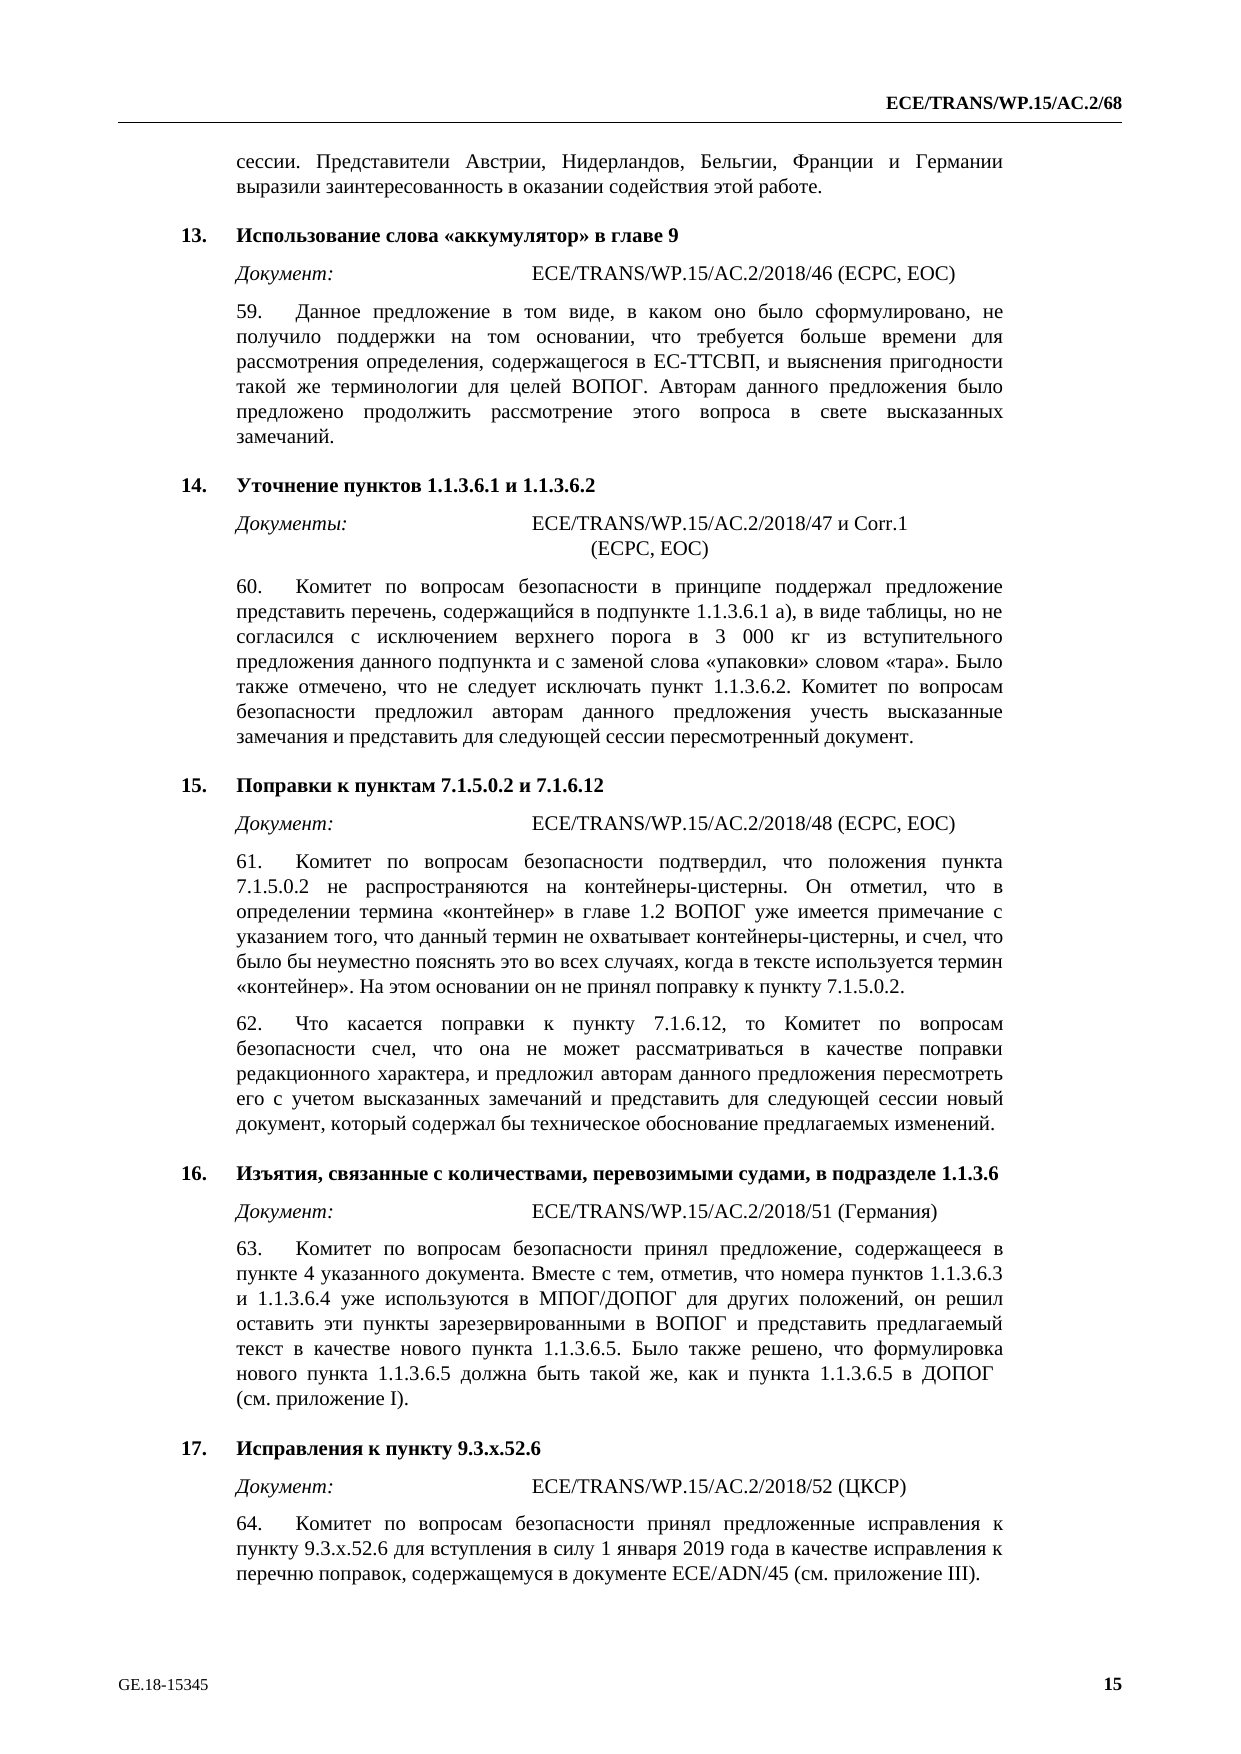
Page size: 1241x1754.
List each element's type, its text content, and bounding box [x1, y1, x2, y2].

text 63. Комитет по вопросам безопасности принял предложение, содержащееся в пункте 4 указанного документа. Вместе с тем, отметив, что номера пунктов 1.1.3.6.3 и 1.1.3.6.4 уже используются в МПОГ/ДОПОГ для других положений, он решил оставить эти пункты зарезервированными в ВОПОГ и представить предлагаемый текст в качестве нового пункта 1.1.3.6.5. Было также решено, что формулировка нового пункта 1.1.3.6.5 должна быть такой же, как и пункта 1.1.3.6.5 в ДОПОГ (см. приложение I). [236, 1235, 1004, 1410]
text Документ: ECE/TRANS/WP.15/AC.2/2018/52 (ЦКСР) [236, 1473, 1004, 1498]
text 62. Что касается поправки к пункту 7.1.6.12, то Комитет по вопросам безопасности счел, что она не может рассматриваться в качестве поправки редакционного характера, и предложил авторам данного предложения пересмотреть его с учетом высказанных замечаний и представить для следующей сессии новый документ, который содержал бы техническое обоснование предлагаемых изменений. [236, 1010, 1004, 1135]
text 59. Данное предложение в том виде, в каком оно было сформулировано, не получило поддержки на том основании, что требуется больше времени для рассмотрения определения, содержащегося в ЕС-ТТСВП, и выяснения пригодности такой же терминологии для целей ВОПОГ. Авторам данного предложения было предложено продолжить рассмотрение этого вопроса в свете высказанных замечаний. [236, 298, 1004, 448]
text 64. Комитет по вопросам безопасности принял предложенные исправления к пункту 9.3.х.52.6 для вступления в силу 1 января 2019 года в качестве исправления к перечню поправок, содержащемуся в документе ECE/ADN/45 (см. приложение III). [236, 1510, 1004, 1585]
text 15. Поправки к пунктам 7.1.5.0.2 и 7.1.6.12 [118, 773, 1004, 798]
text Документы: ECE/TRANS/WP.15/AC.2/2018/47 и Corr.1 (ЕСРС, ЕОС) [236, 510, 1004, 560]
text 13. Использование слова «аккумулятор» в главе 9 [118, 223, 1004, 248]
text Документ: ECE/TRANS/WP.15/AC.2/2018/48 (ЕСРС, ЕОС) [236, 810, 1004, 835]
text 17. Исправления к пункту 9.3.х.52.6 [118, 1435, 1004, 1460]
text Документ: ECE/TRANS/WP.15/AC.2/2018/51 (Германия) [236, 1198, 1004, 1223]
text 14. Уточнение пунктов 1.1.3.6.1 и 1.1.3.6.2 [118, 473, 1004, 498]
text 60. Комитет по вопросам безопасности в принципе поддержал предложение представить перечень, содержащийся в подпункте 1.1.3.6.1 а), в виде таблицы, но не согласился с исключением верхнего порога в 3 000 кг из вступительного предложения данного подпункта и с заменой слова «упаковки» словом «тара». Было также отмечено, что не следует исключать пункт 1.1.3.6.2. Комитет по вопросам безопасности предложил авторам данного предложения учесть высказанные замечания и представить для следующей сессии пересмотренный документ. [236, 573, 1004, 748]
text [236, 148, 1004, 198]
text Документ: ECE/TRANS/WP.15/AC.2/2018/46 (ЕСРС, ЕОС) [236, 260, 1004, 285]
text 16. Изъятия, связанные с количествами, перевозимыми судами, в подразделе 1.1.3.6 [118, 1160, 1004, 1185]
text 61. Комитет по вопросам безопасности подтвердил, что положения пункта 7.1.5.0.2 не распространяются на контейнеры-цистерны. Он отметил, что в определении термина «контейнер» в главе 1.2 ВОПОГ уже имеется примечание с указанием того, что данный термин не охватывает контейнеры-цистерны, и счел, что было бы неуместно пояснять это во всех случаях, когда в тексте используется термин «контейнер». На этом основании он не принял поправку к пункту 7.1.5.0.2. [236, 848, 1004, 998]
